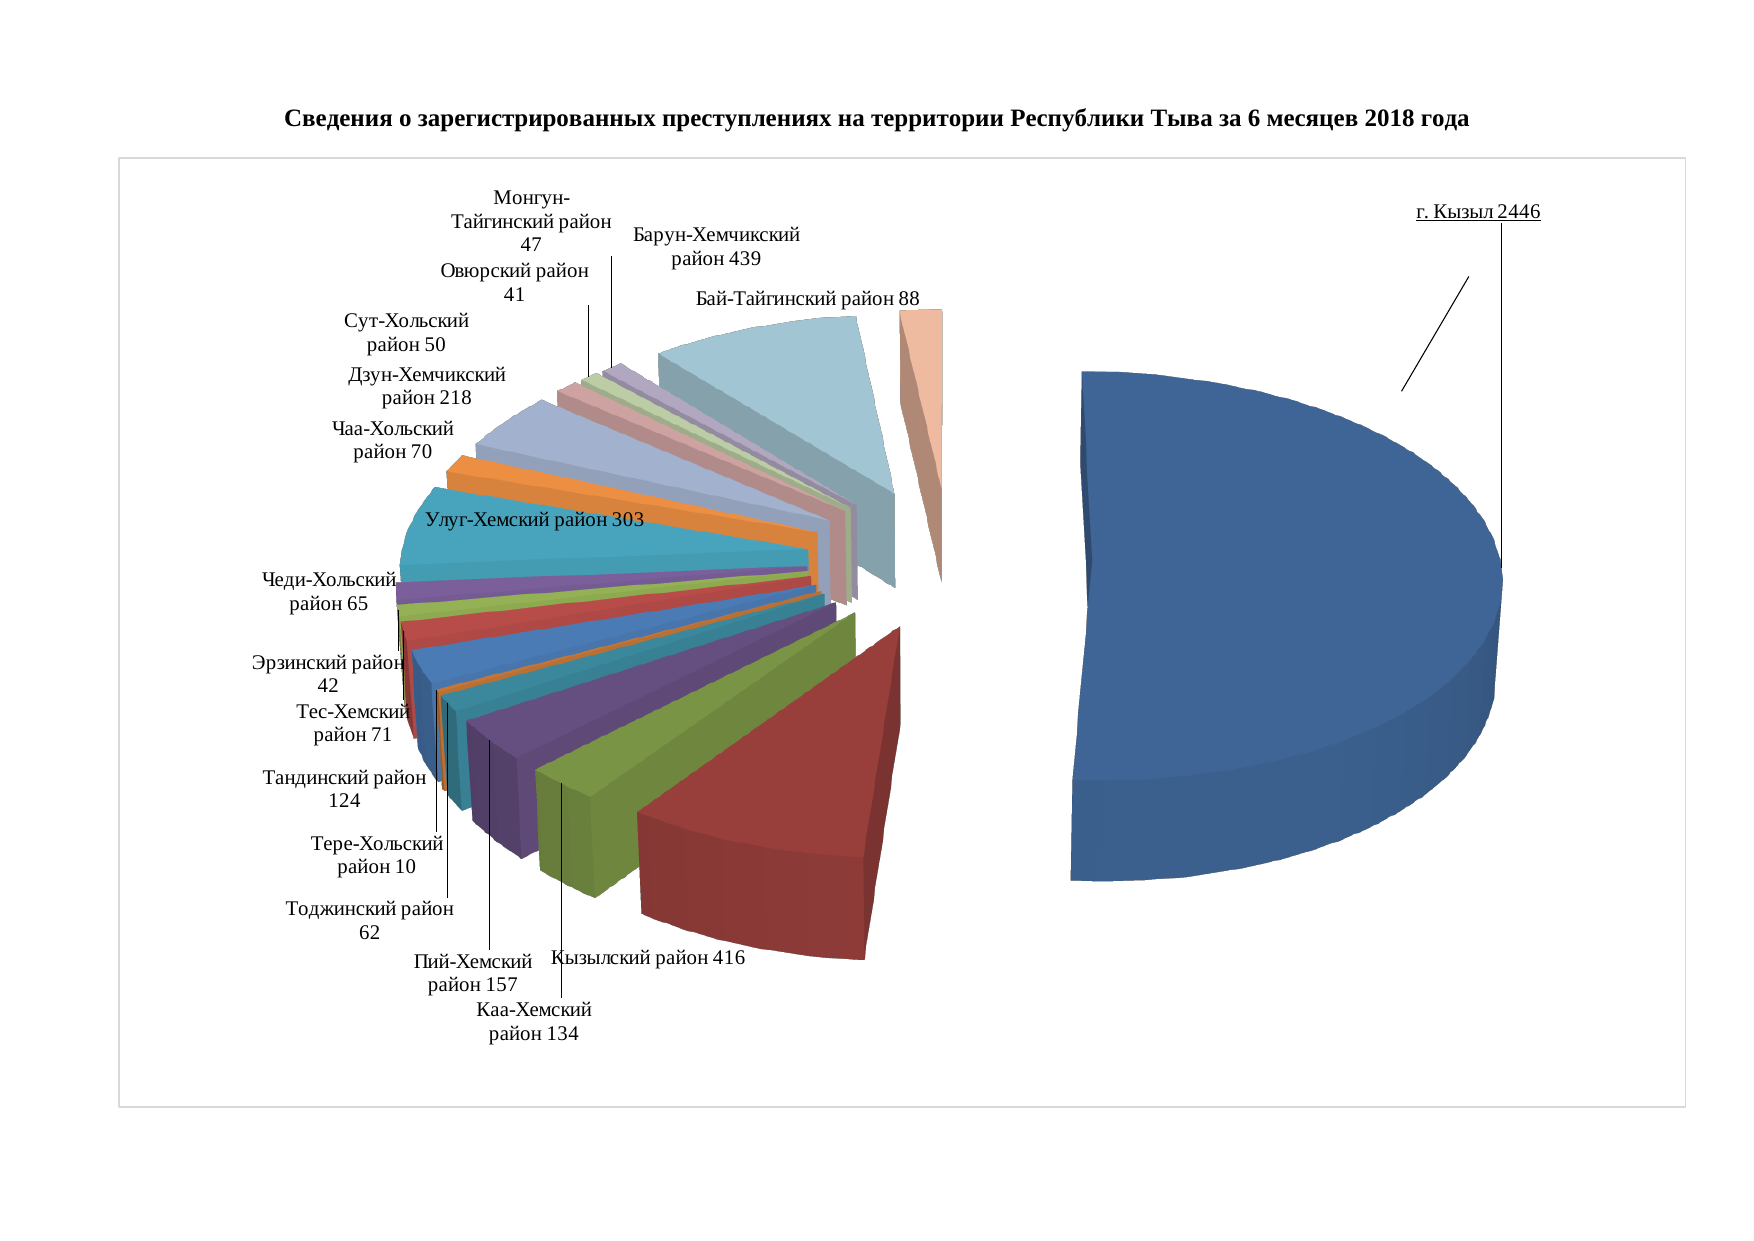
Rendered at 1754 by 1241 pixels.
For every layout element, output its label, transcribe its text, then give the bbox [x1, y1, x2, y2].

text Сведения о зарегистрированных преступлениях на территории Республики Тыва за 6 месяцев 2018 года [118, 103, 1636, 132]
